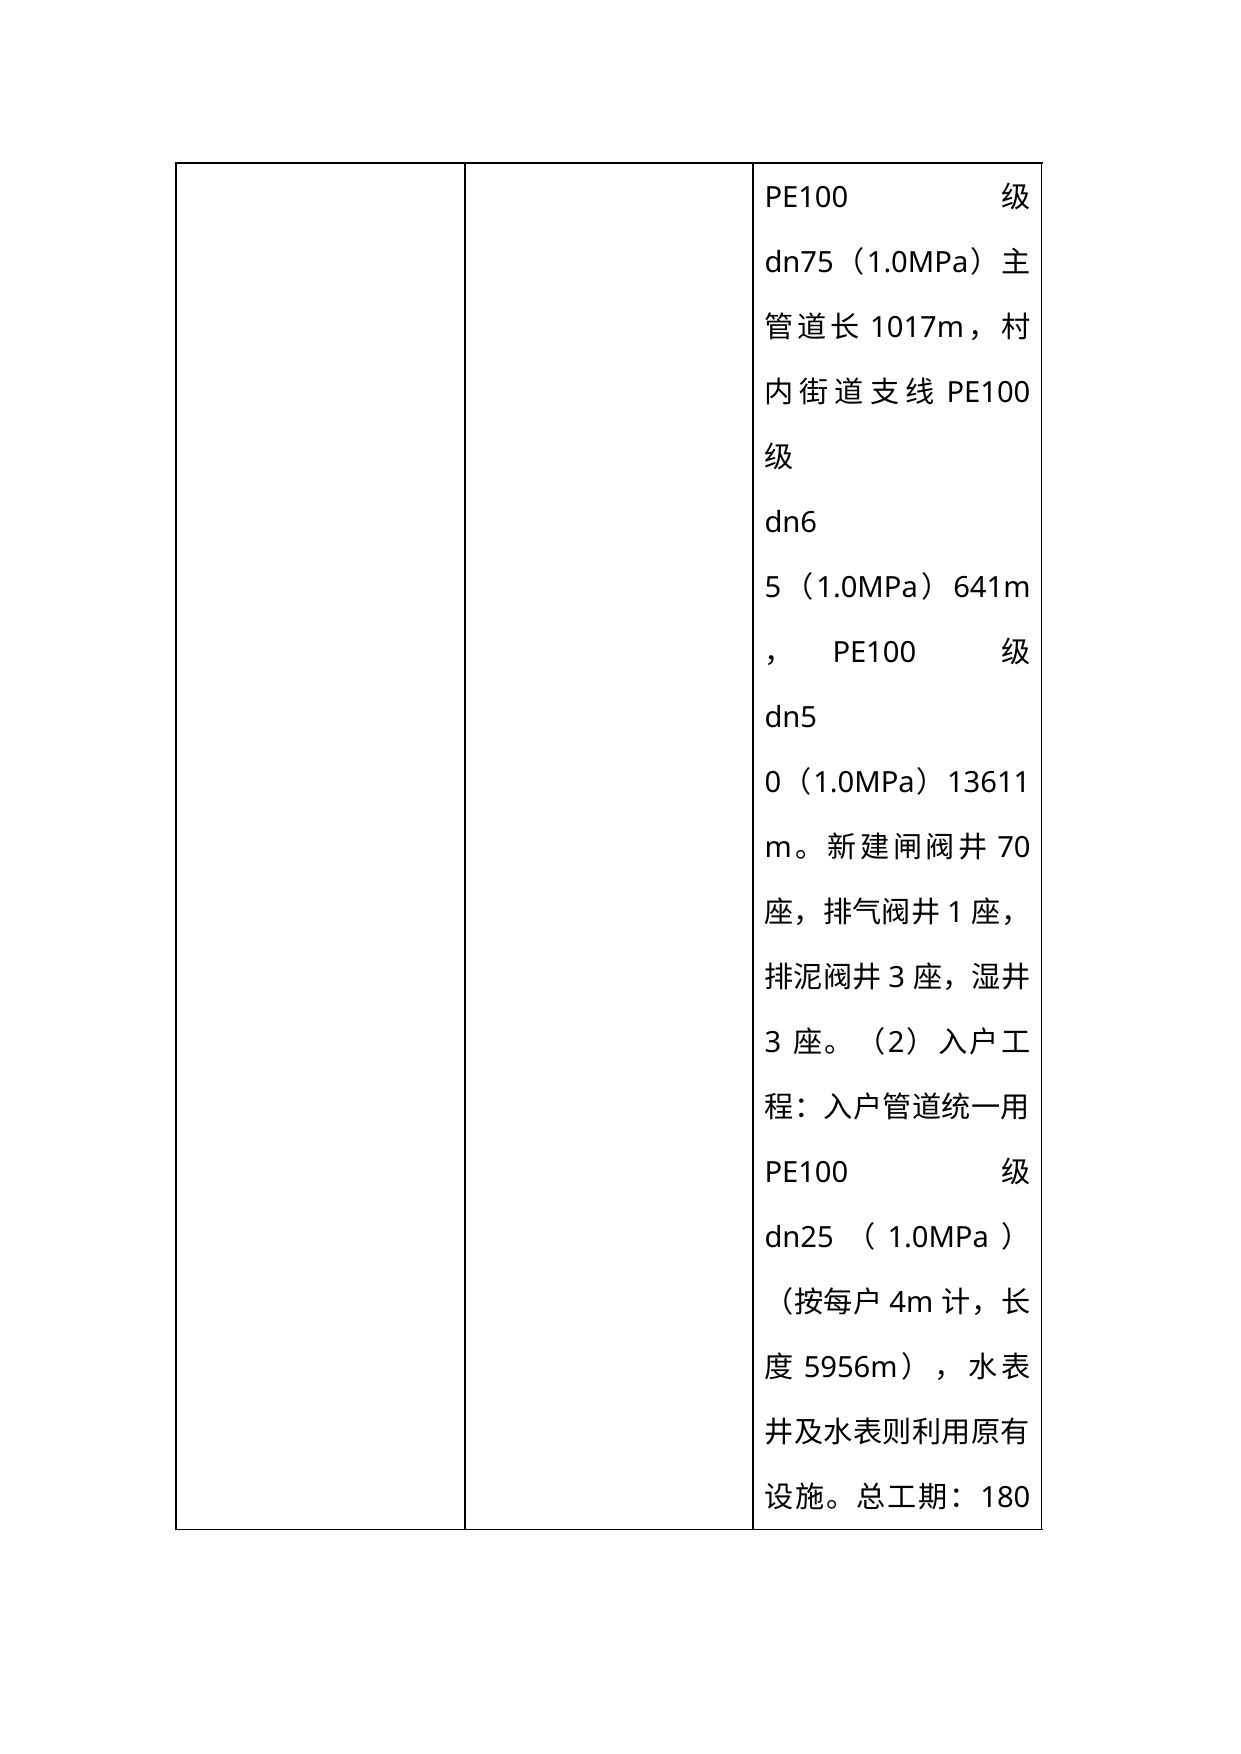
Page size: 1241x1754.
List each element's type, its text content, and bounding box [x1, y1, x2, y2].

table_cell 1 [177, 164, 464, 1528]
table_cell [754, 164, 1041, 1528]
table_cell [466, 164, 752, 1528]
